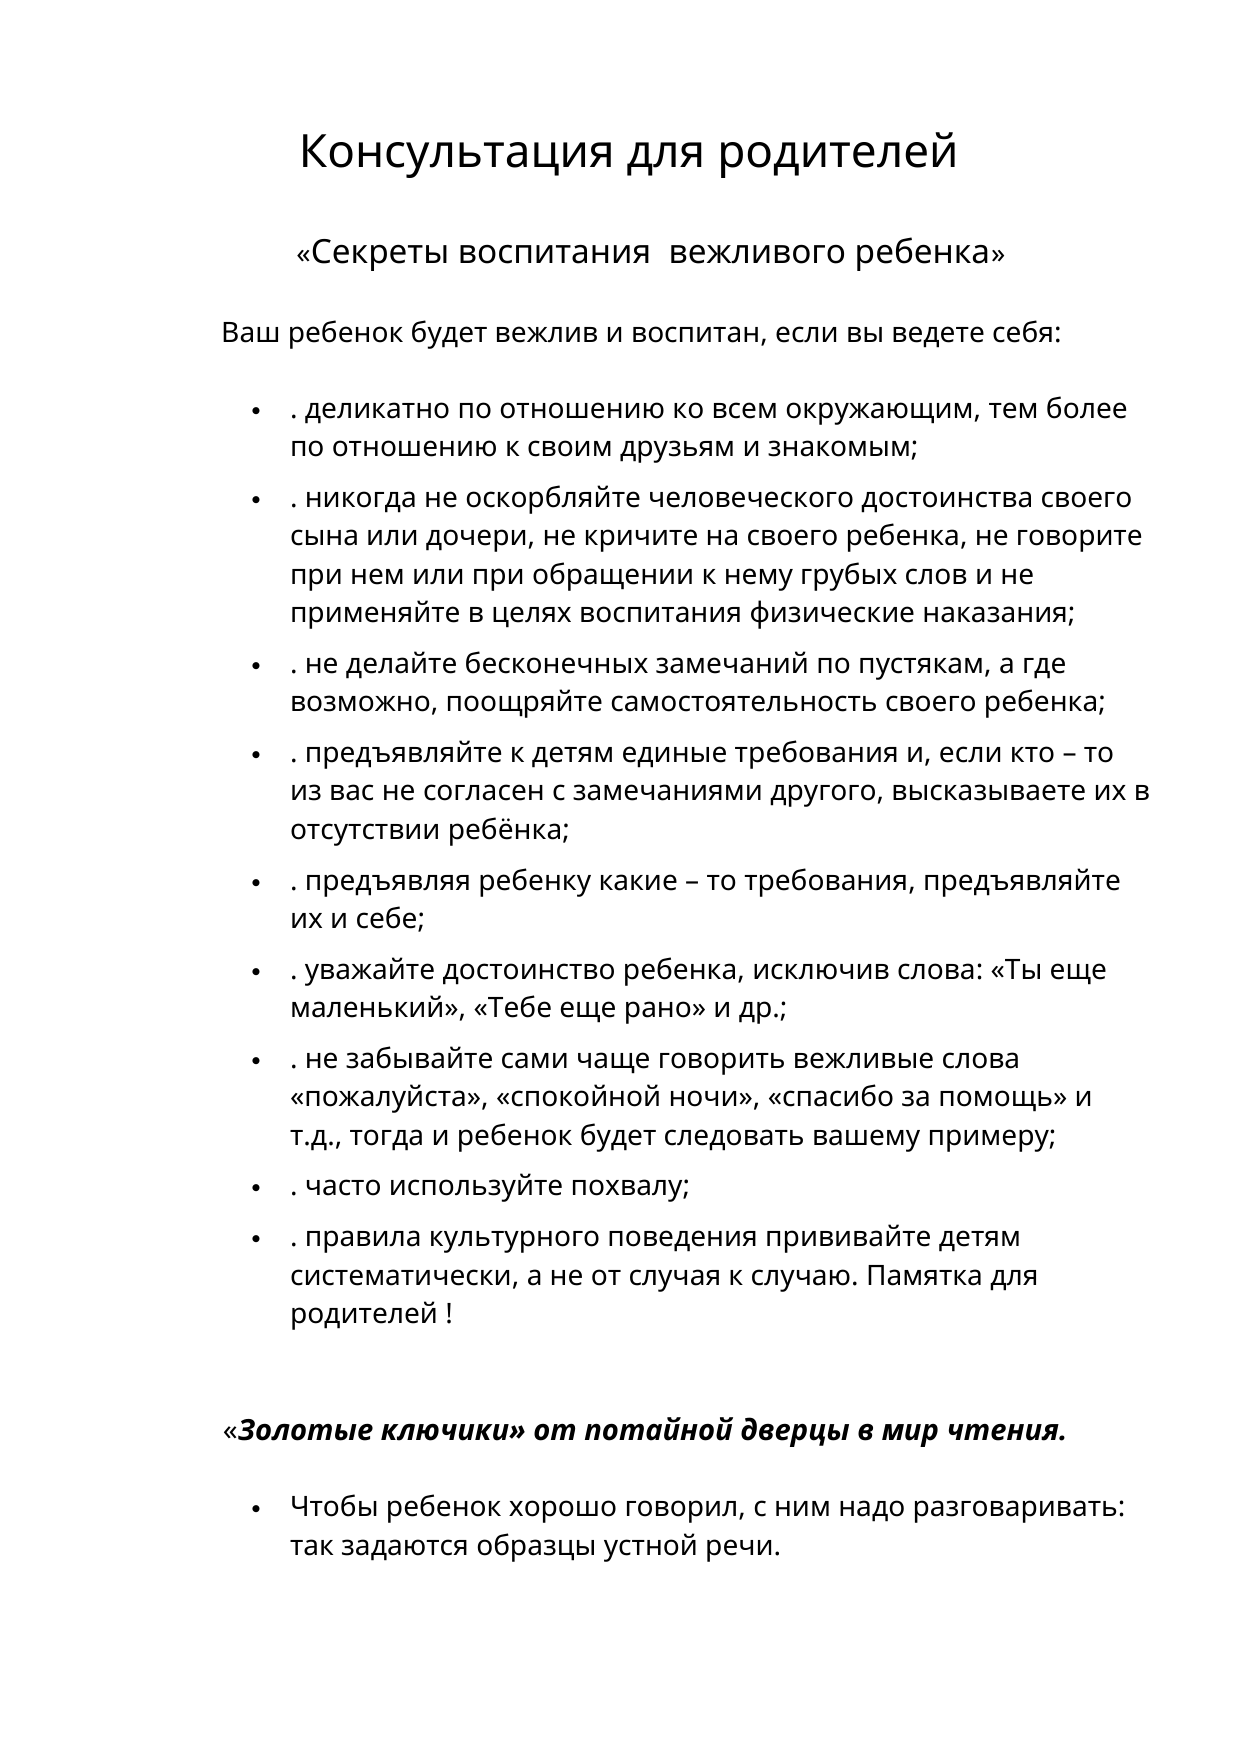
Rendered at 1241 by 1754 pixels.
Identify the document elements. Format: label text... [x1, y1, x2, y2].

list . предъявляйте к детям единые требования и, если кто – то из вас не согласен с замечаниями другого, высказываете их в отсутствии ребёнка; [252, 732, 1152, 847]
list . уважайте достоинство ребенка, исключив слова: «Ты еще маленький», «Тебе еще рано» и др.; [252, 949, 1152, 1026]
list . часто используйте похвалу; [252, 1166, 1152, 1204]
text «Золотые ключики» от потайной дверцы в мир чтения. [177, 1409, 1152, 1449]
list . деликатно по отношению ко всем окружающим, тем более по отношению к своим друзьям и знакомым; [252, 388, 1152, 465]
list . не делайте бесконечных замечаний по пустякам, а где возможно, поощряйте самостоятельность своего ребенка; [252, 643, 1152, 720]
text Ваш ребенок будет вежлив и воспитан, если вы ведете себя: [177, 312, 1152, 351]
list Чтобы ребенок хорошо говорил, с ним надо разговаривать: так задаются образцы устной речи. [252, 1487, 1152, 1563]
list . не забывайте сами чаще говорить вежливые слова «пожалуйста», «спокойной ночи», «спасибо за помощь» и т.д., тогда и ребенок будет следовать вашему примеру; [252, 1038, 1152, 1153]
list . никогда не оскорбляйте человеческого достоинства своего сына или дочери, не кричите на своего ребенка, не говорите при нем или при обращении к нему грубых слов и не применяйте в целях воспитания физические наказания; [252, 477, 1152, 631]
list . предъявляя ребенку какие – то требования, предъявляйте их и себе; [252, 860, 1152, 936]
text «Секреты воспитания вежливого ребенка» [177, 219, 1152, 273]
text Консультация для родителей [177, 118, 1152, 181]
list . правила культурного поведения прививайте детям систематически, а не от случая к случаю. Памятка для родителей ! [252, 1216, 1152, 1331]
